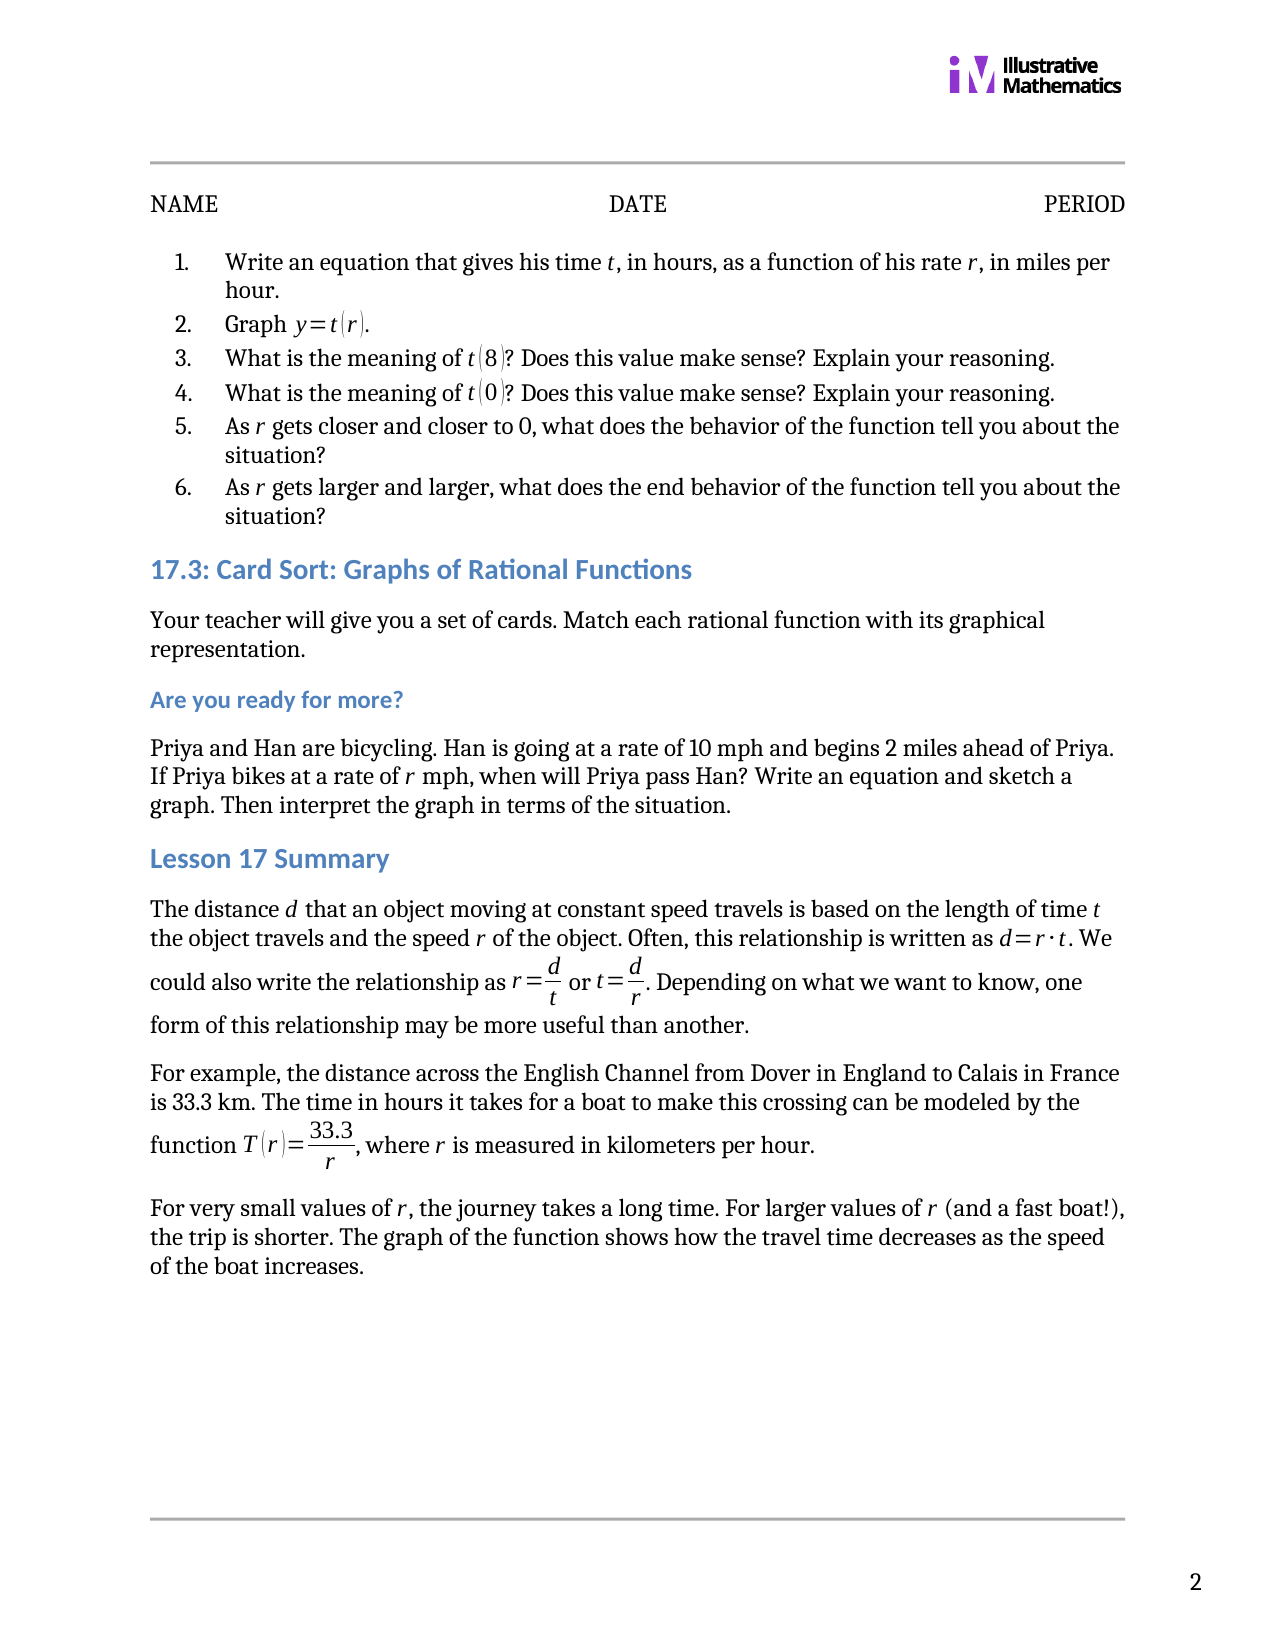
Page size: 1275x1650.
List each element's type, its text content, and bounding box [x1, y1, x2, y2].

subtitle 17.3: Card Sort: Graphs of Rational Functions [150, 551, 1125, 587]
subtitle Lesson 17 Summary [150, 841, 1125, 876]
text For example, the distance across the English Channel from Dover in England to Calais in France is 33.3 km. The time in hours it takes for a boat to make this crossing can be modeled by the function , where is measured in kilometers per hour. [150, 1059, 1125, 1175]
text For very small values of , the journey takes a long time. For larger values of (and a fast boat!), the trip is shorter. The graph of the function shows how the travel time decreases as the speed of the boat increases. [150, 1194, 1125, 1280]
list Graph . [175, 309, 1125, 339]
text Priya and Han are bicycling. Han is going at a rate of 10 mph and begins 2 miles ahead of Priya. If Priya bikes at a rate of mph, when will Priya pass Han? Write an equation and sketch a graph. Then interpret the graph in terms of the situation. [150, 733, 1125, 820]
list What is the meaning of ? Does this value make sense? Explain your reasoning. [175, 377, 1125, 408]
subtitle Are you ready for more? [150, 684, 1125, 715]
picture [949, 55, 1121, 93]
list As gets closer and closer to 0, what does the behavior of the function tell you about the situation? [175, 412, 1125, 469]
list Write an equation that gives his time , in hours, as a function of his rate , in miles per hour. [175, 247, 1125, 305]
list As gets larger and larger, what does the end behavior of the function tell you about the situation? [175, 473, 1125, 531]
text Your teacher will give you a set of cards. Match each rational function with its graphical representation. [150, 606, 1125, 663]
text The distance that an object moving at constant speed travels is based on the length of time the object travels and the speed of the object. Often, this relationship is written as . We could also write the relationship as or . Depending on what we want to know, one form of this relationship may be more useful than another. [150, 895, 1125, 1040]
list What is the meaning of ? Does this value make sense? Explain your reasoning. [175, 343, 1125, 374]
